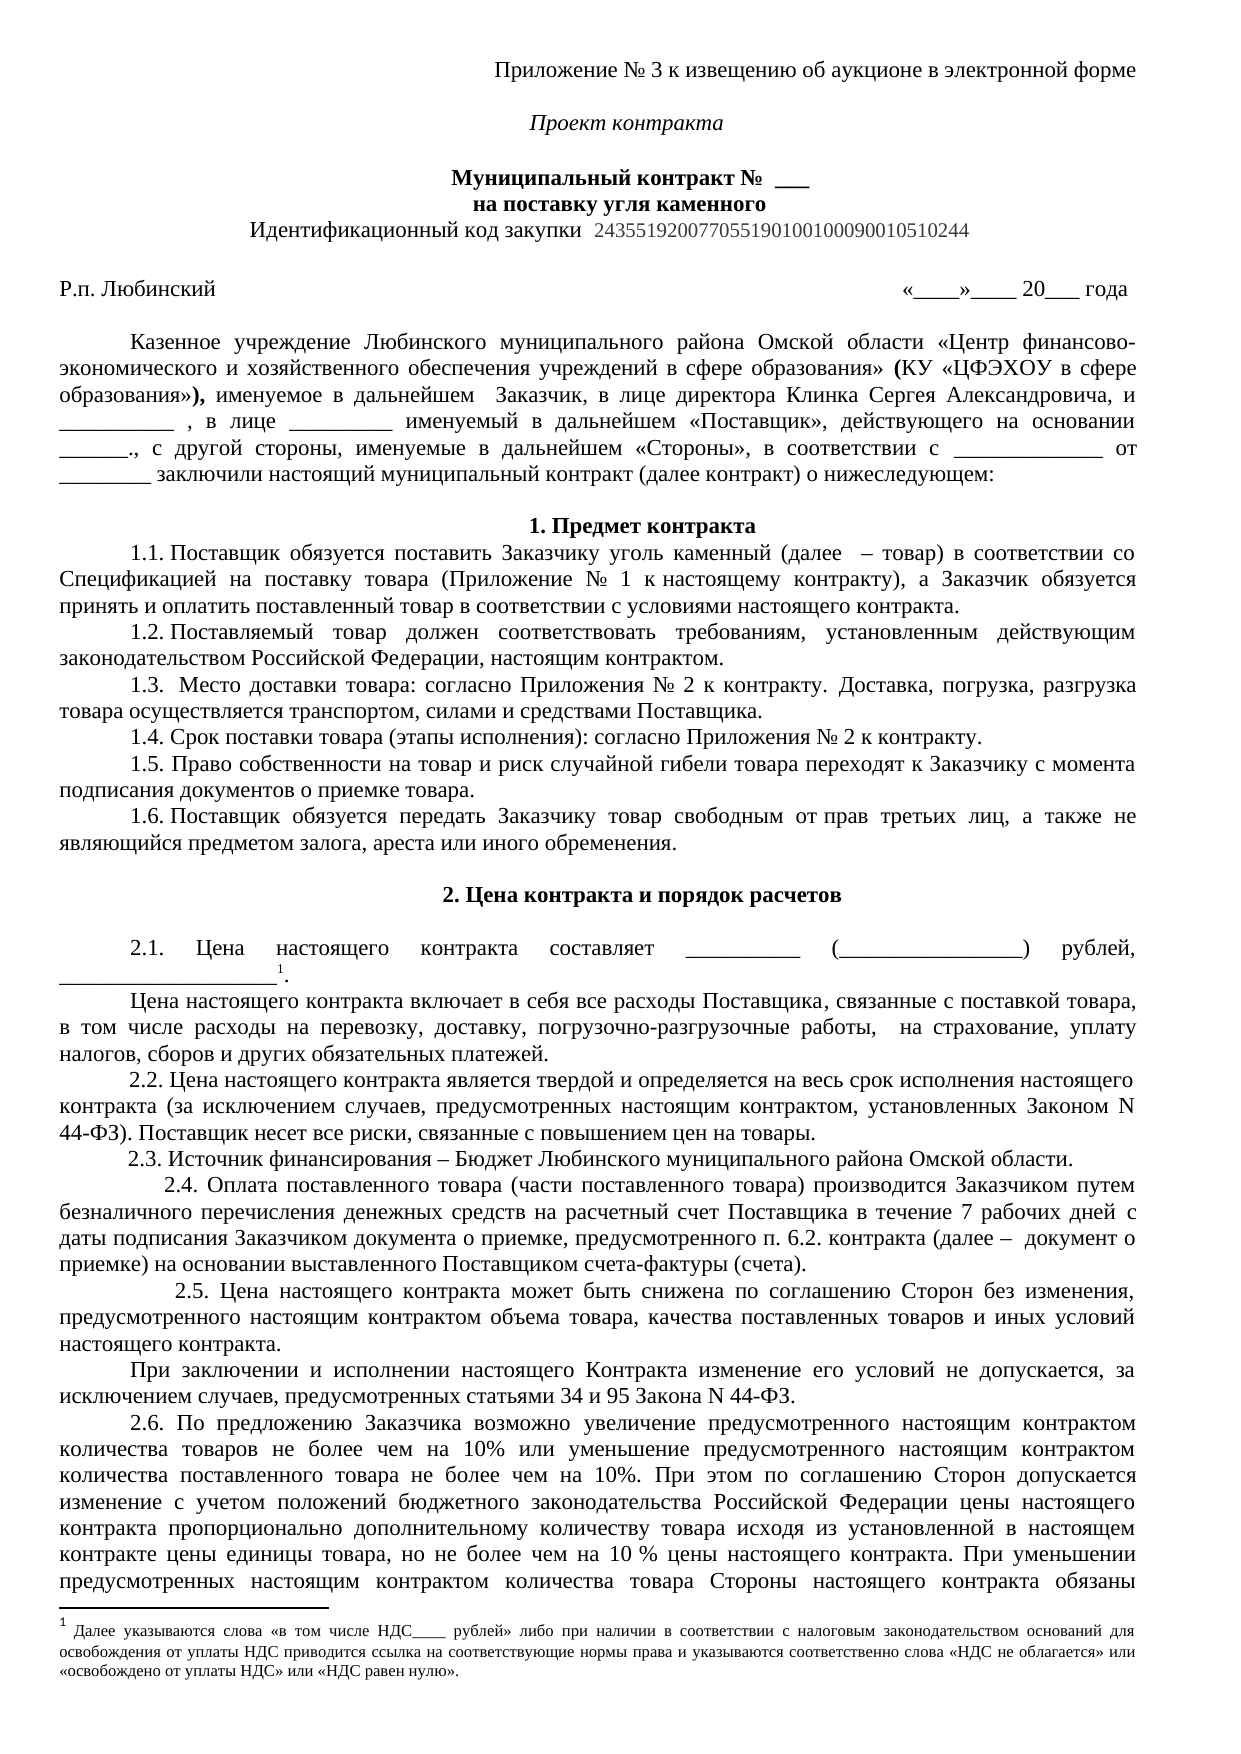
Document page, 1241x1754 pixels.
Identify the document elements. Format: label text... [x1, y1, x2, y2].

text Проект контракта [59, 109, 1137, 135]
text 2.4. Оплата поставленного товара (части поставленного товара) производится Заказчиком путем безналичного перечисления денежных средств на расчетный счет Поставщика в течение 7 рабочих дней с даты подписания Заказчиком документа о приемке, предусмотренного п. 6.2. контракта (далее – документ о приемке) на основании выставленного Поставщиком счета-фактуры (счета). [59, 1171, 1137, 1277]
text Цена настоящего контракта включает в себя все расходы Поставщика, связанные с поставкой товара, в том числе расходы на перевозку, доставку, погрузочно-разгрузочные работы, на страхование, уплату налогов, сборов и других обязательных платежей. [59, 987, 1137, 1066]
text Приложение № 3 к извещению об аукционе в электронной форме [59, 56, 1137, 82]
text 2.1. Цена настоящего контракта составляет __________ (________________) рублей, ___________________. [59, 934, 1137, 987]
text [59, 1409, 1137, 1593]
text 1.3. Место доставки товара: согласно Приложения № 2 к контракту. Доставка, погрузка, разгрузка товара осуществляется транспортом, силами и средствами Поставщика. [59, 671, 1137, 723]
text Идентификационный код закупки 243551920077055190100100090010510244 [59, 216, 1137, 243]
text 2.3. Источник финансирования – Бюджет Любинского муниципального района Омской области. [59, 1145, 1137, 1171]
text на поставку угля каменного [59, 190, 1137, 216]
text Муниципальный контракт № ___ [59, 164, 1137, 190]
text 2.2. Цена настоящего контракта является твердой и определяется на весь срок исполнения настоящего контракта (за исключением случаев, предусмотренных настоящим контрактом, установленных Законом N 44-ФЗ). Поставщик несет все риски, связанные с повышением цен на товары. [59, 1066, 1137, 1145]
text 1.2. Поставляемый товар должен соответствовать требованиям, установленным действующим законодательством Российской Федерации, настоящим контрактом. [59, 618, 1137, 671]
text 1. Предмет контракта [59, 513, 1137, 539]
text Р.п. Любинский «____»____ 20___ года [59, 275, 1137, 302]
text Казенное учреждение Любинского муниципального района Омской области «Центр финансово-экономического и хозяйственного обеспечения учреждений в сфере образования» (КУ «ЦФЭХОУ в сфере образования»), именуемое в дальнейшем Заказчик, в лице директора Клинка Сергея Александровича, и __________ , в лице _________ именуемый в дальнейшем «Поставщик», действующего на основании ______., с другой стороны, именуемые в дальнейшем «Стороны», в соответствии с _____________ от ________ заключили настоящий муниципальный контракт (далее контракт) о нижеследующем: [59, 328, 1137, 486]
text 1.6. Поставщик обязуется передать Заказчику товар свободным от прав третьих лиц, а также не являющийся предметом залога, ареста или иного обременения. [59, 802, 1137, 855]
text 1.5. Право собственности на товар и риск случайной гибели товара переходят к Заказчику с момента подписания документов о приемке товара. [59, 750, 1137, 802]
text 2.5. Цена настоящего контракта может быть снижена по соглашению Сторон без изменения, предусмотренного настоящим контрактом объема товара, качества поставленных товаров и иных условий настоящего контракта. [59, 1277, 1137, 1356]
text 1.4. Срок поставки товара (этапы исполнения): согласно Приложения № 2 к контракту. [59, 723, 1137, 750]
text При заключении и исполнении настоящего Контракта изменение его условий не допускается, за исключением случаев, предусмотренных статьями 34 и 95 Закона N 44-ФЗ. [59, 1356, 1137, 1409]
text 1.1. Поставщик обязуется поставить Заказчику уголь каменный (далее – товар) в соответствии со Спецификацией на поставку товара (Приложение № 1 к настоящему контракту), а Заказчик обязуется принять и оплатить поставленный товар в соответствии с условиями настоящего контракта. [59, 539, 1137, 618]
text 2. Цена контракта и порядок расчетов [59, 882, 1137, 908]
